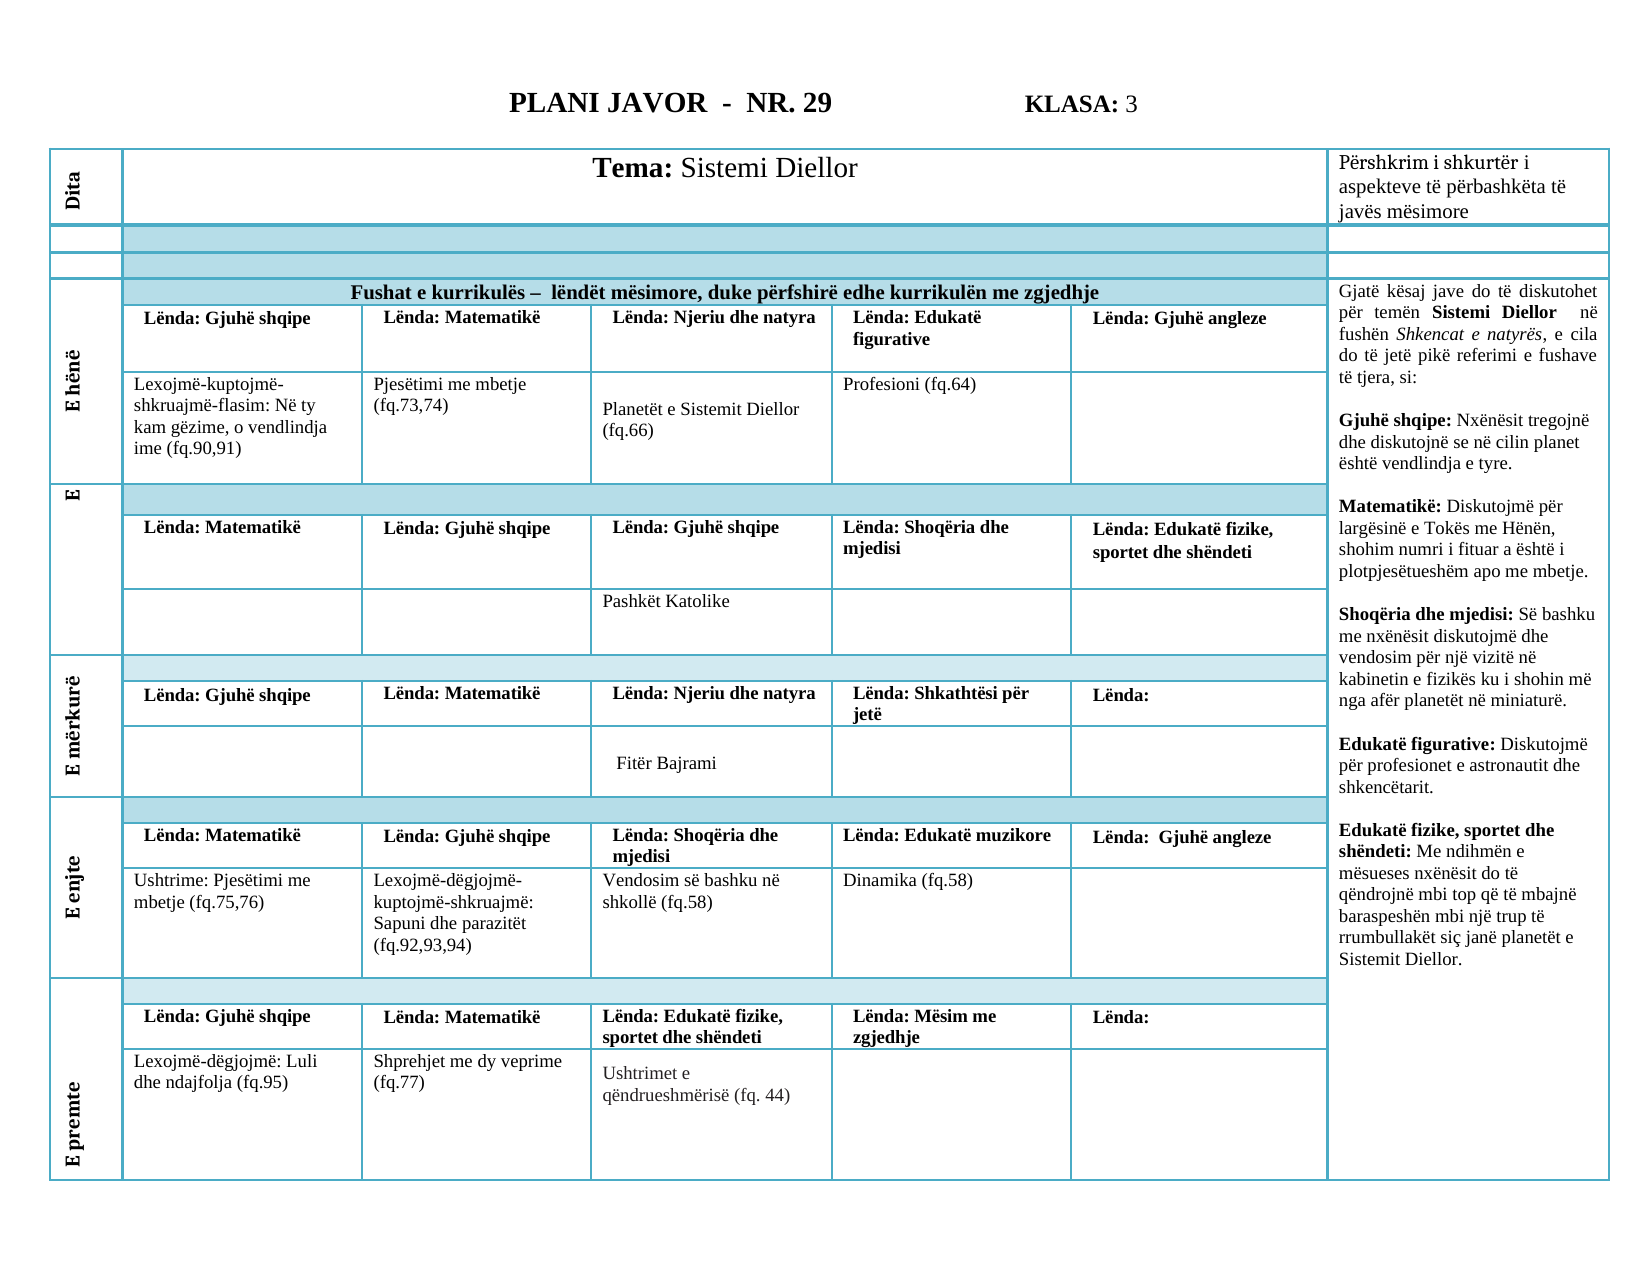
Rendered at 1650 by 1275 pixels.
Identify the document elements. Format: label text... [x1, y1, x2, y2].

table_cell Lënda: Shoqëria dhe mjedisi [833, 516, 1070, 587]
table_cell Lënda: Shoqëria dhe mjedisi [592, 824, 831, 867]
table_cell Lënda: Matematikë [124, 516, 361, 587]
table_cell Lënda: Edukatë muzikore [833, 824, 1070, 867]
table_cell Lexojmë-dëgjojmë-kuptojmë-shkruajmë: Sapuni dhe parazitët (fq.92,93,94) [363, 869, 590, 977]
table_cell Vendosim së bashku në shkollë (fq.58) [592, 869, 831, 977]
table_cell [124, 656, 1326, 680]
table_cell [124, 227, 1326, 251]
table_cell Lënda: Matematikë [124, 824, 361, 867]
table_cell E premte [51, 979, 121, 1179]
table_cell Fitër Bajrami [592, 727, 831, 796]
table_cell Shprehjet me dy veprime (fq.77) [363, 1050, 590, 1179]
table_cell Lënda: Gjuhë angleze [1072, 824, 1326, 867]
table_cell E martë [51, 485, 121, 654]
table_cell [124, 254, 1326, 277]
table_cell Planetët e Sistemit Diellor (fq.66) [592, 373, 831, 483]
table_cell Lënda: Gjuhë shqipe [124, 682, 361, 725]
table_cell Lënda: Gjuhë shqipe [363, 824, 590, 867]
table_cell [1329, 227, 1608, 251]
table_cell Dinamika (fq.58) [833, 869, 1070, 977]
table_cell Lënda: Edukatë fizike, sportet dhe shëndeti [1072, 516, 1326, 587]
table_cell [363, 590, 590, 654]
table_cell Lënda: Njeriu dhe natyra [592, 682, 831, 725]
table_cell Lënda: Gjuhë angleze [1072, 306, 1326, 371]
table_cell [124, 979, 1326, 1003]
table_cell [1072, 869, 1326, 977]
table_cell Lënda: Edukatë figurative [833, 306, 1070, 371]
table_cell E hënë [51, 280, 121, 483]
table_cell Profesioni (fq.64) [833, 373, 1070, 483]
table_cell [51, 227, 121, 251]
table_cell [833, 1050, 1070, 1179]
table_cell [124, 798, 1326, 822]
table_cell Lënda: [1072, 682, 1326, 725]
table_cell [51, 254, 121, 277]
table_cell [124, 590, 361, 654]
table_cell Lënda: Gjuhë shqipe [124, 306, 361, 371]
table_cell Lënda: Njeriu dhe natyra [592, 306, 831, 371]
table_cell Lënda: Matematikë [363, 682, 590, 725]
table_cell [1329, 254, 1608, 277]
table_cell Lënda: Matematikë [363, 306, 590, 371]
table_cell Fushat e kurrikulës – lëndët mësimore, duke përfshirë edhe kurrikulën me zgjedhje [124, 280, 1326, 304]
table_cell Ushtrimet e qëndrueshmërisë (fq. 44) [592, 1050, 831, 1179]
table_cell Lënda: Shkathtësi për jetë [833, 682, 1070, 725]
table_cell Lënda: Gjuhë shqipe [363, 516, 590, 587]
table_cell E mërkurë [51, 656, 121, 796]
table_cell [124, 485, 1326, 514]
table_cell Ushtrime: Pjesëtimi me mbetje (fq.75,76) [124, 869, 361, 977]
table_cell [833, 590, 1070, 654]
table_cell [1072, 373, 1326, 483]
table_cell Lënda: Matematikë [363, 1005, 590, 1048]
table_cell Pjesëtimi me mbetje (fq.73,74) [363, 373, 590, 483]
table_header Tema: Sistemi Diellor [124, 150, 1326, 223]
table_cell Lënda: Gjuhë shqipe [124, 1005, 361, 1048]
table_cell Lexojmë-kuptojmë-shkruajmë-flasim: Në ty kam gëzime, o vendlindja ime (fq.90,91) [124, 373, 361, 483]
table_cell Pashkët Katolike [592, 590, 831, 654]
table_cell [833, 727, 1070, 796]
table_header Përshkrim i shkurtër i aspekteve të përbashkëta të javës mësimore [1329, 150, 1608, 223]
table_cell [1072, 1050, 1326, 1179]
table_cell Lënda: Mësim me zgjedhje [833, 1005, 1070, 1048]
table_cell [363, 727, 590, 796]
table_cell Lënda: Gjuhë shqipe [592, 516, 831, 587]
table_cell [1072, 727, 1326, 796]
table_cell [1072, 590, 1326, 654]
table_cell Lexojmë-dëgjojmë: Luli dhe ndajfolja (fq.95) [124, 1050, 361, 1179]
table_cell Lënda: [1072, 1005, 1326, 1048]
table_header Dita [51, 150, 121, 223]
table_cell Gjatë kësaj jave do të diskutohet për temën Sistemi Diellor në fushën Shkencat e natyrës, e cila do të jetë pikë referimi e fushave të tjera, si: Gjuhë shqipe: Nxënësit tregojnë dhe diskutojnë se në cilin planet është vendlindja e tyre. Matematikë: Diskutojmë për largësinë e Tokës me Hënën, shohim numri i fituar a është i plotpjesëtueshëm apo me mbetje. Shoqëria dhe mjedisi: Së bashku me nxënësit diskutojmë dhe vendosim për një vizitë në kabinetin e fizikës ku i shohin më nga afër planetët në miniaturë. Edukatë figurative: Diskutojmë për profesionet e astronautit dhe shkencëtarit. Edukatë fizike, sportet dhe shëndeti: Me ndihmën e mësueses nxënësit do të qëndrojnë mbi top që të mbajnë baraspeshën mbi një trup të rrumbullakët siç janë planetët e Sistemit Diellor. [1329, 280, 1608, 1179]
text PLANI JAVOR - NR. 29 KLASA: 3 [49, 85, 1612, 119]
table_cell E enjte [51, 798, 121, 977]
table_cell Lënda: Edukatë fizike, sportet dhe shëndeti [592, 1005, 831, 1048]
table_cell [124, 727, 361, 796]
